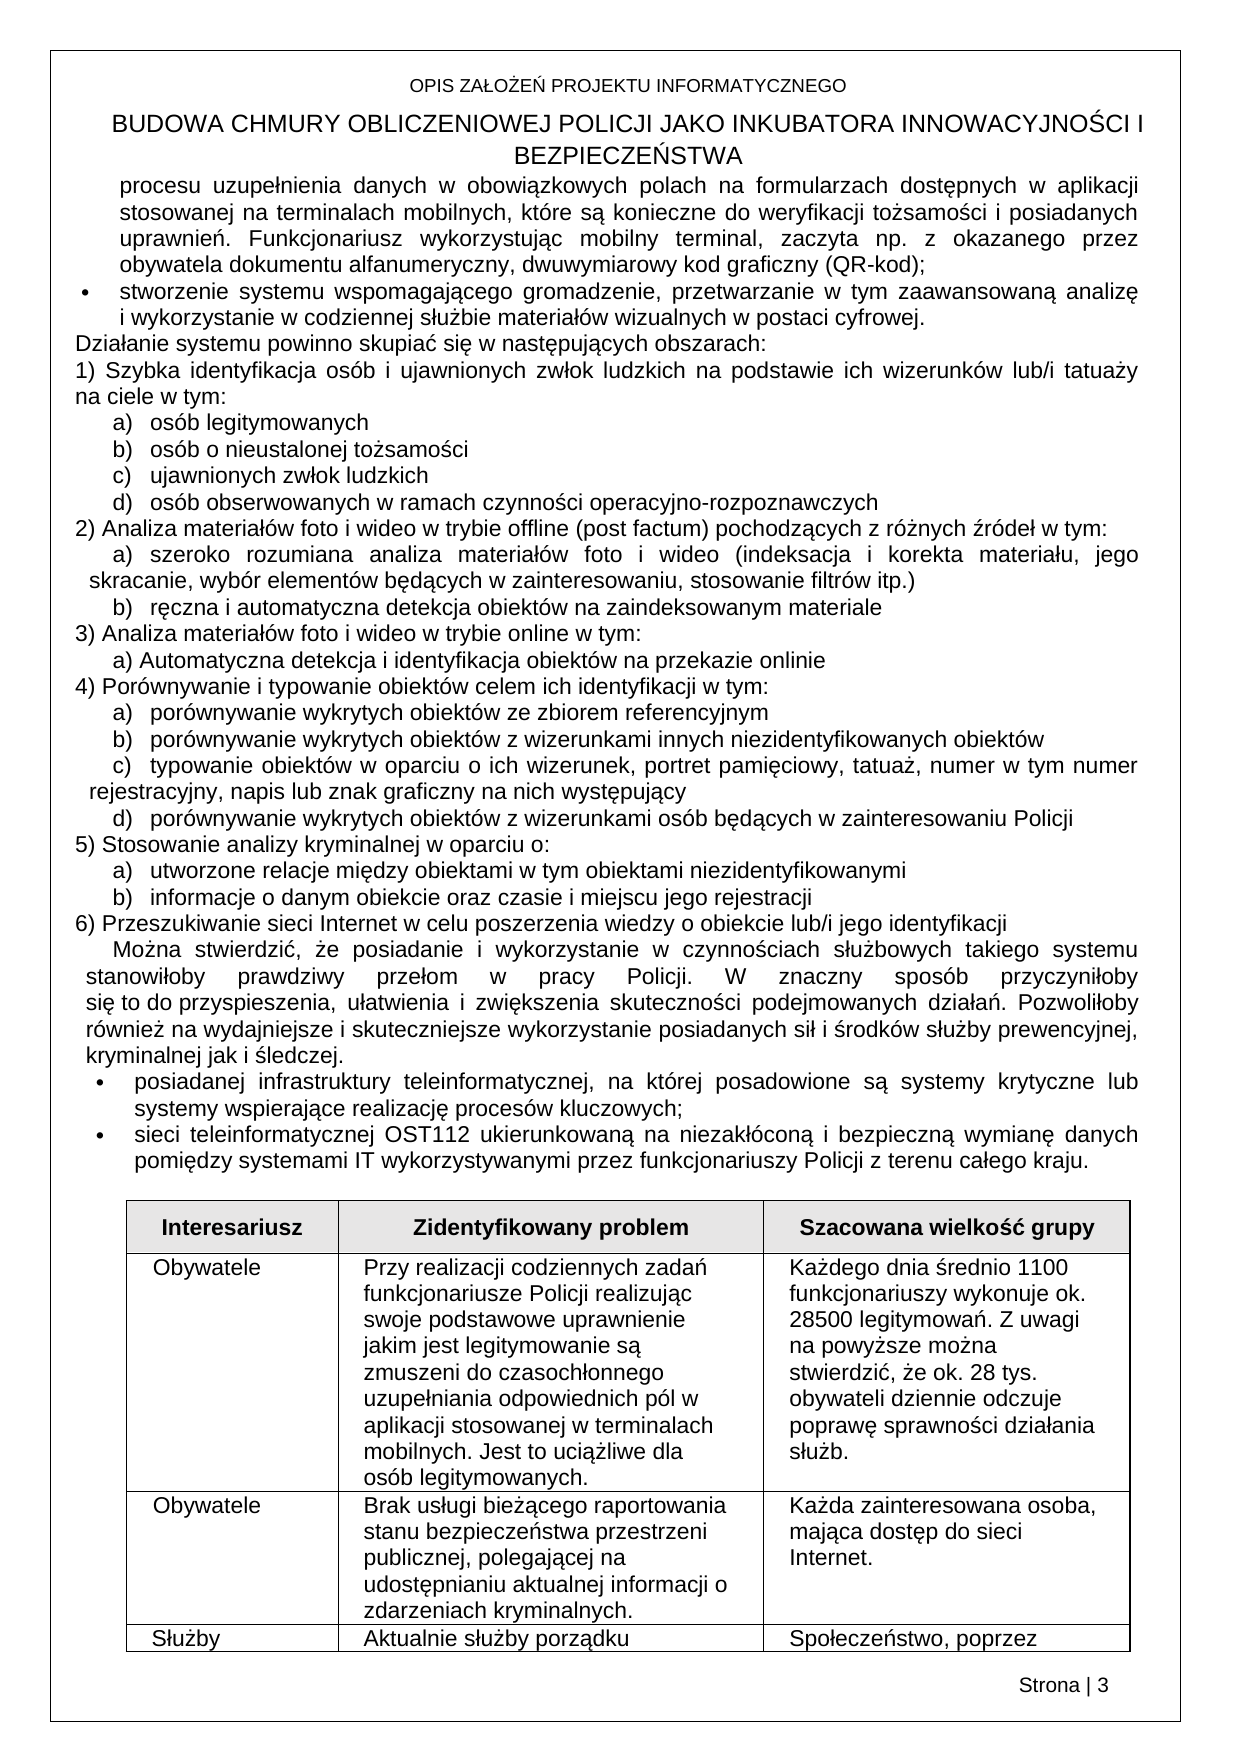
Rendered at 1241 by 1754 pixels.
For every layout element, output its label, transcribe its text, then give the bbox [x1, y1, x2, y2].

text Działanie systemu powinno skupiać się w następujących obszarach: [75, 330, 1139, 357]
text d) osób obserwowanych w ramach czynności operacyjno-rozpoznawczych [89, 488, 1139, 515]
text Można stwierdzić, że posiadanie i wykorzystanie w czynnościach służbowych takiego systemu stanowiłoby prawdziwy przełom w pracy Policji. W znaczny sposób przyczyniłoby się to do przyspieszenia, ułatwienia i zwiększenia skuteczności podejmowanych działań. Pozwoliłoby również na wydajniejsze i skuteczniejsze wykorzystanie posiadanych sił i środków służby prewencyjnej, kryminalnej jak i śledczej. [86, 936, 1139, 1068]
table_header Zidentyfikowany problem [339, 1201, 763, 1252]
text 3) Analiza materiałów foto i wideo w trybie online w tym: [75, 620, 1139, 647]
text b) osób o nieustalonej tożsamości [89, 436, 1139, 462]
table_cell Obywatele [127, 1492, 338, 1623]
text 1) Szybka identyfikacja osób i ujawnionych zwłok ludzkich na podstawie ich wizerunków lub/i tatuaży na ciele w tym: [75, 357, 1139, 409]
text b) ręczna i automatyczna detekcja obiektów na zaindeksowanym materiale [89, 594, 1139, 620]
table_cell Obywatele [127, 1254, 338, 1491]
list sieci teleinformatycznej OST112 ukierunkowaną na niezakłóconą i bezpieczną wymianę danych pomiędzy systemami IT wykorzystywanymi przez funkcjonariuszy Policji z terenu całego kraju. [97, 1121, 1139, 1174]
text a) Automatyczna detekcja i identyfikacja obiektów na przekazie onlinie [89, 647, 1139, 673]
text 5) Stosowanie analizy kryminalnej w oparciu o: [75, 831, 1139, 857]
text a) szeroko rozumiana analiza materiałów foto i wideo (indeksacja i korekta materiału, jego skracanie, wybór elementów będących w zainteresowaniu, stosowanie filtrów itp.) [89, 541, 1139, 594]
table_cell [764, 1625, 1129, 1651]
list stworzenie systemu wspomagającego gromadzenie, przetwarzanie w tym zaawansowaną analizę i wykorzystanie w codziennej służbie materiałów wizualnych w postaci cyfrowej. [82, 278, 1139, 330]
text a) osób legitymowanych [89, 409, 1139, 436]
list posiadanej infrastruktury teleinformatycznej, na której posadowione są systemy krytyczne lub systemy wspierające realizację procesów kluczowych; [97, 1068, 1139, 1121]
text a) porównywanie wykrytych obiektów ze zbiorem referencyjnym [89, 699, 1139, 726]
text 4) Porównywanie i typowanie obiektów celem ich identyfikacji w tym: [75, 673, 1139, 699]
text b) informacje o danym obiekcie oraz czasie i miejscu jego rejestracji [89, 884, 1139, 910]
table_header Interesariusz [127, 1201, 338, 1252]
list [75, 172, 1139, 278]
text b) porównywanie wykrytych obiektów z wizerunkami innych niezidentyfikowanych obiektów [89, 726, 1139, 752]
text d) porównywanie wykrytych obiektów z wizerunkami osób będących w zainteresowaniu Policji [89, 805, 1139, 831]
table_cell Każdego dnia średnio 1100 funkcjonariuszy wykonuje ok. 28500 legitymowań. Z uwagi na powyższe można stwierdzić, że ok. 28 tys. obywateli dziennie odczuje poprawę sprawności działania służb. [764, 1254, 1129, 1491]
text 6) Przeszukiwanie sieci Internet w celu poszerzenia wiedzy o obiekcie lub/i jego identyfikacji [75, 910, 1139, 936]
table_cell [339, 1625, 763, 1651]
text c) typowanie obiektów w oparciu o ich wizerunek, portret pamięciowy, tatuaż, numer w tym numer rejestracyjny, napis lub znak graficzny na nich występujący [89, 752, 1139, 805]
table_cell Przy realizacji codziennych zadań funkcjonariusze Policji realizując swoje podstawowe uprawnienie jakim jest legitymowanie są zmuszeni do czasochłonnego uzupełniania odpowiednich pól w aplikacji stosowanej w terminalach mobilnych. Jest to uciążliwe dla osób legitymowanych. [339, 1254, 763, 1491]
table_header Szacowana wielkość grupy [764, 1201, 1129, 1252]
text c) ujawnionych zwłok ludzkich [89, 462, 1139, 488]
text 2) Analiza materiałów foto i wideo w trybie offline (post factum) pochodzących z różnych źródeł w tym: [75, 515, 1139, 541]
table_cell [127, 1625, 338, 1651]
table_cell Brak usługi bieżącego raportowania stanu bezpieczeństwa przestrzeni publicznej, polegającej na udostępnianiu aktualnej informacji o zdarzeniach kryminalnych. [339, 1492, 763, 1623]
text a) utworzone relacje między obiektami w tym obiektami niezidentyfikowanymi [89, 857, 1139, 884]
table_cell Każda zainteresowana osoba, mająca dostęp do sieci Internet. [764, 1492, 1129, 1623]
